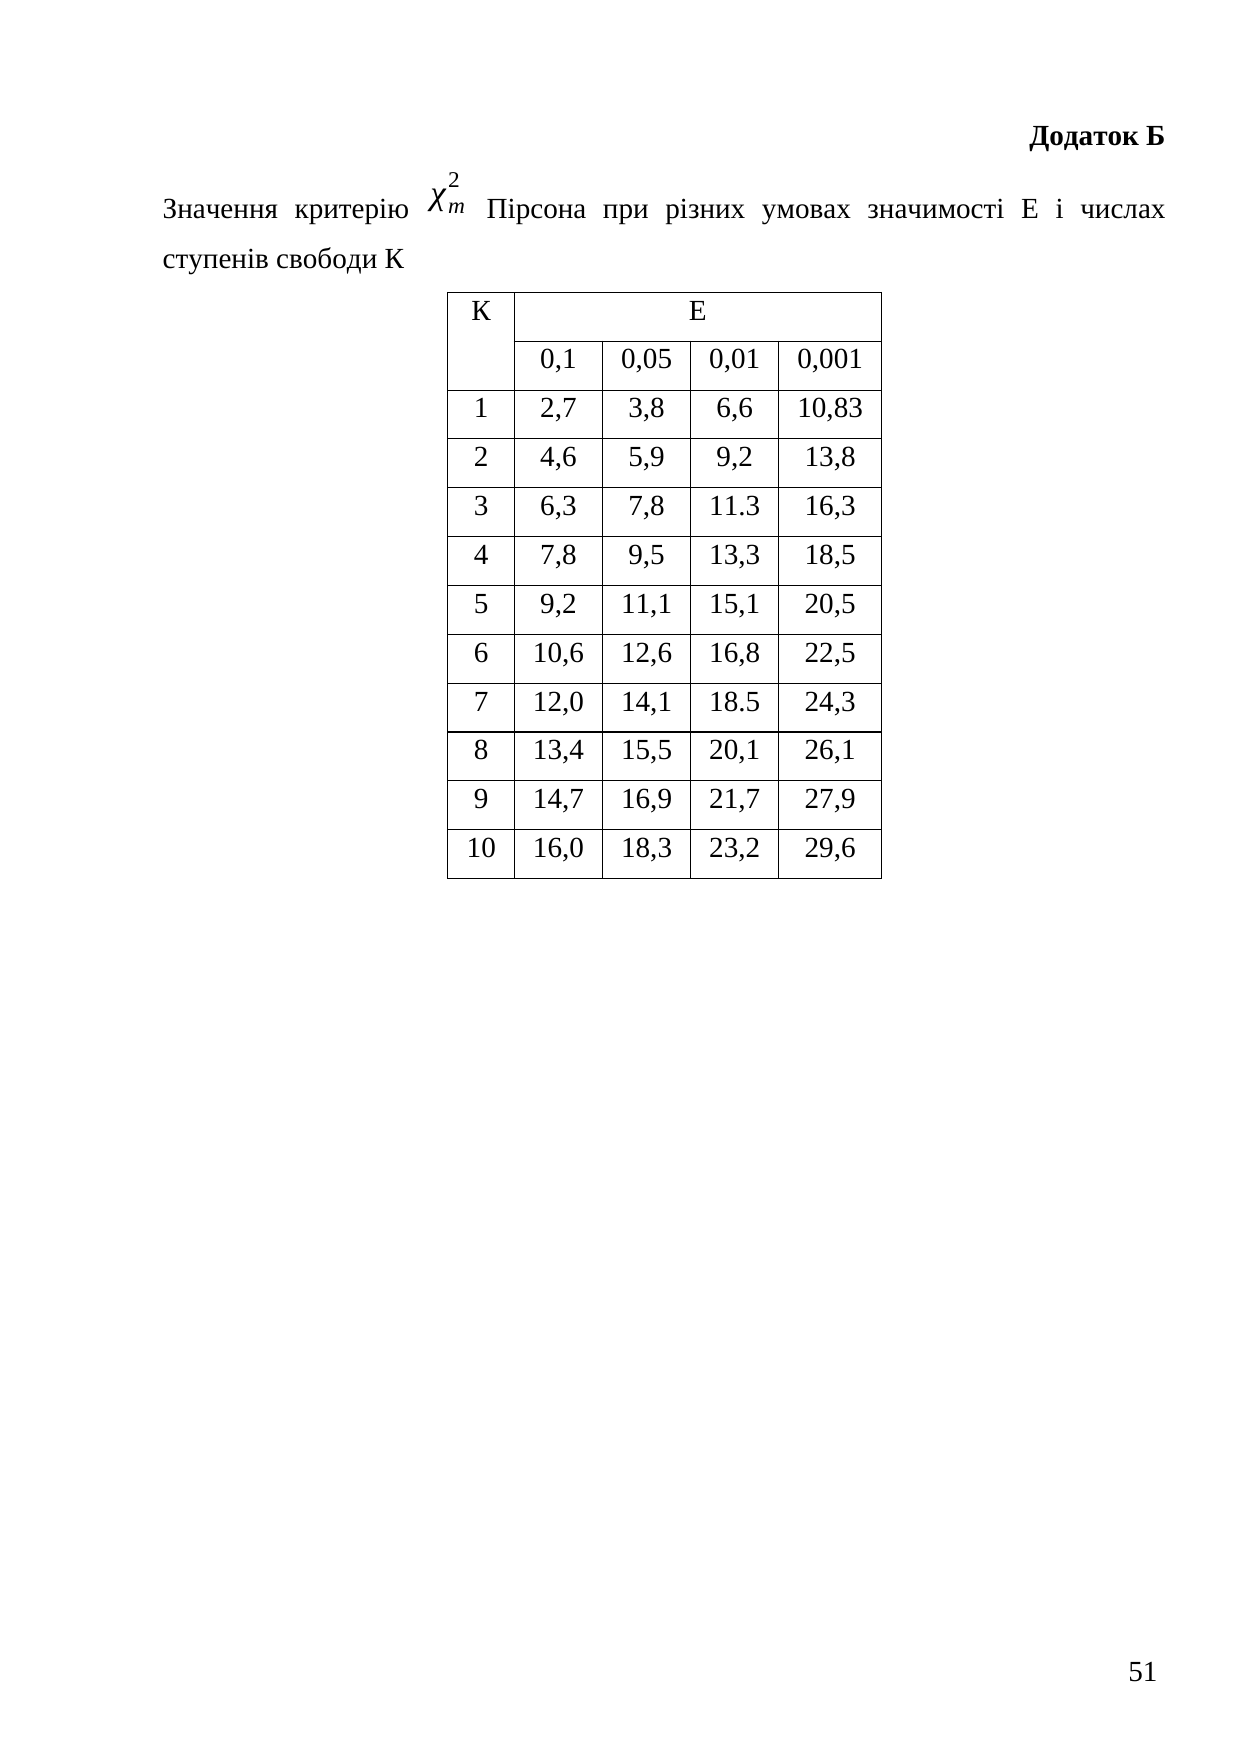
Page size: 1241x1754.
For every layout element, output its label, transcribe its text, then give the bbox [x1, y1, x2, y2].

table_cell 23,2 [691, 830, 778, 878]
table_cell 16,9 [603, 781, 690, 829]
table_cell 2,7 [515, 391, 602, 438]
table_cell 7,8 [515, 537, 602, 585]
table_cell 26,1 [779, 733, 881, 780]
table_cell 24,3 [779, 684, 881, 731]
table_cell 3,8 [603, 391, 690, 438]
table_cell 2 [448, 439, 514, 487]
table_cell 15,5 [603, 733, 690, 780]
table_cell 16,8 [691, 635, 778, 683]
table_cell 10,83 [779, 391, 881, 438]
table_cell 11.3 [691, 488, 778, 536]
table_cell 18.5 [691, 684, 778, 731]
table_cell 29,6 [779, 830, 881, 878]
table_cell 6,3 [515, 488, 602, 536]
table_cell 12,0 [515, 684, 602, 731]
table_cell 0,01 [691, 342, 778, 389]
table_cell 7,8 [603, 488, 690, 536]
table_cell 9 [448, 781, 514, 829]
table_cell 20,5 [779, 586, 881, 634]
table_cell 4,6 [515, 439, 602, 487]
table_cell 21,7 [691, 781, 778, 829]
table_cell 6 [448, 635, 514, 683]
table_cell 22,5 [779, 635, 881, 683]
table_cell 0,001 [779, 342, 881, 389]
table_cell 13,3 [691, 537, 778, 585]
table_cell 5,9 [603, 439, 690, 487]
table_cell 20,1 [691, 733, 778, 780]
table_cell 4 [448, 537, 514, 585]
table_cell 1 [448, 391, 514, 438]
table_header К [448, 293, 514, 389]
table_cell 13,4 [515, 733, 602, 780]
text Значення критерію Пірсона при різних умовах значимості Е і числах ступенів свободи К [162, 168, 1167, 275]
table_cell 9,2 [691, 439, 778, 487]
table_cell 11,1 [603, 586, 690, 634]
table_cell 8 [448, 733, 514, 780]
table_cell 5 [448, 586, 514, 634]
subtitle Додаток Б [162, 118, 1165, 152]
table_cell 10,6 [515, 635, 602, 683]
table_cell 9,5 [603, 537, 690, 585]
table_cell 15,1 [691, 586, 778, 634]
table_cell 16,3 [779, 488, 881, 536]
table_cell 0,1 [515, 342, 602, 389]
table_cell 6,6 [691, 391, 778, 438]
table_cell 3 [448, 488, 514, 536]
table_header Е [515, 293, 881, 341]
table_cell 0,05 [603, 342, 690, 389]
table_cell 9,2 [515, 586, 602, 634]
table_cell 18,3 [603, 830, 690, 878]
table_cell 27,9 [779, 781, 881, 829]
table_cell 13,8 [779, 439, 881, 487]
table_cell 16,0 [515, 830, 602, 878]
table_cell 18,5 [779, 537, 881, 585]
table_cell 14,7 [515, 781, 602, 829]
table_cell 10 [448, 830, 514, 878]
table_cell 14,1 [603, 684, 690, 731]
table_cell 7 [448, 684, 514, 731]
table_cell 12,6 [603, 635, 690, 683]
